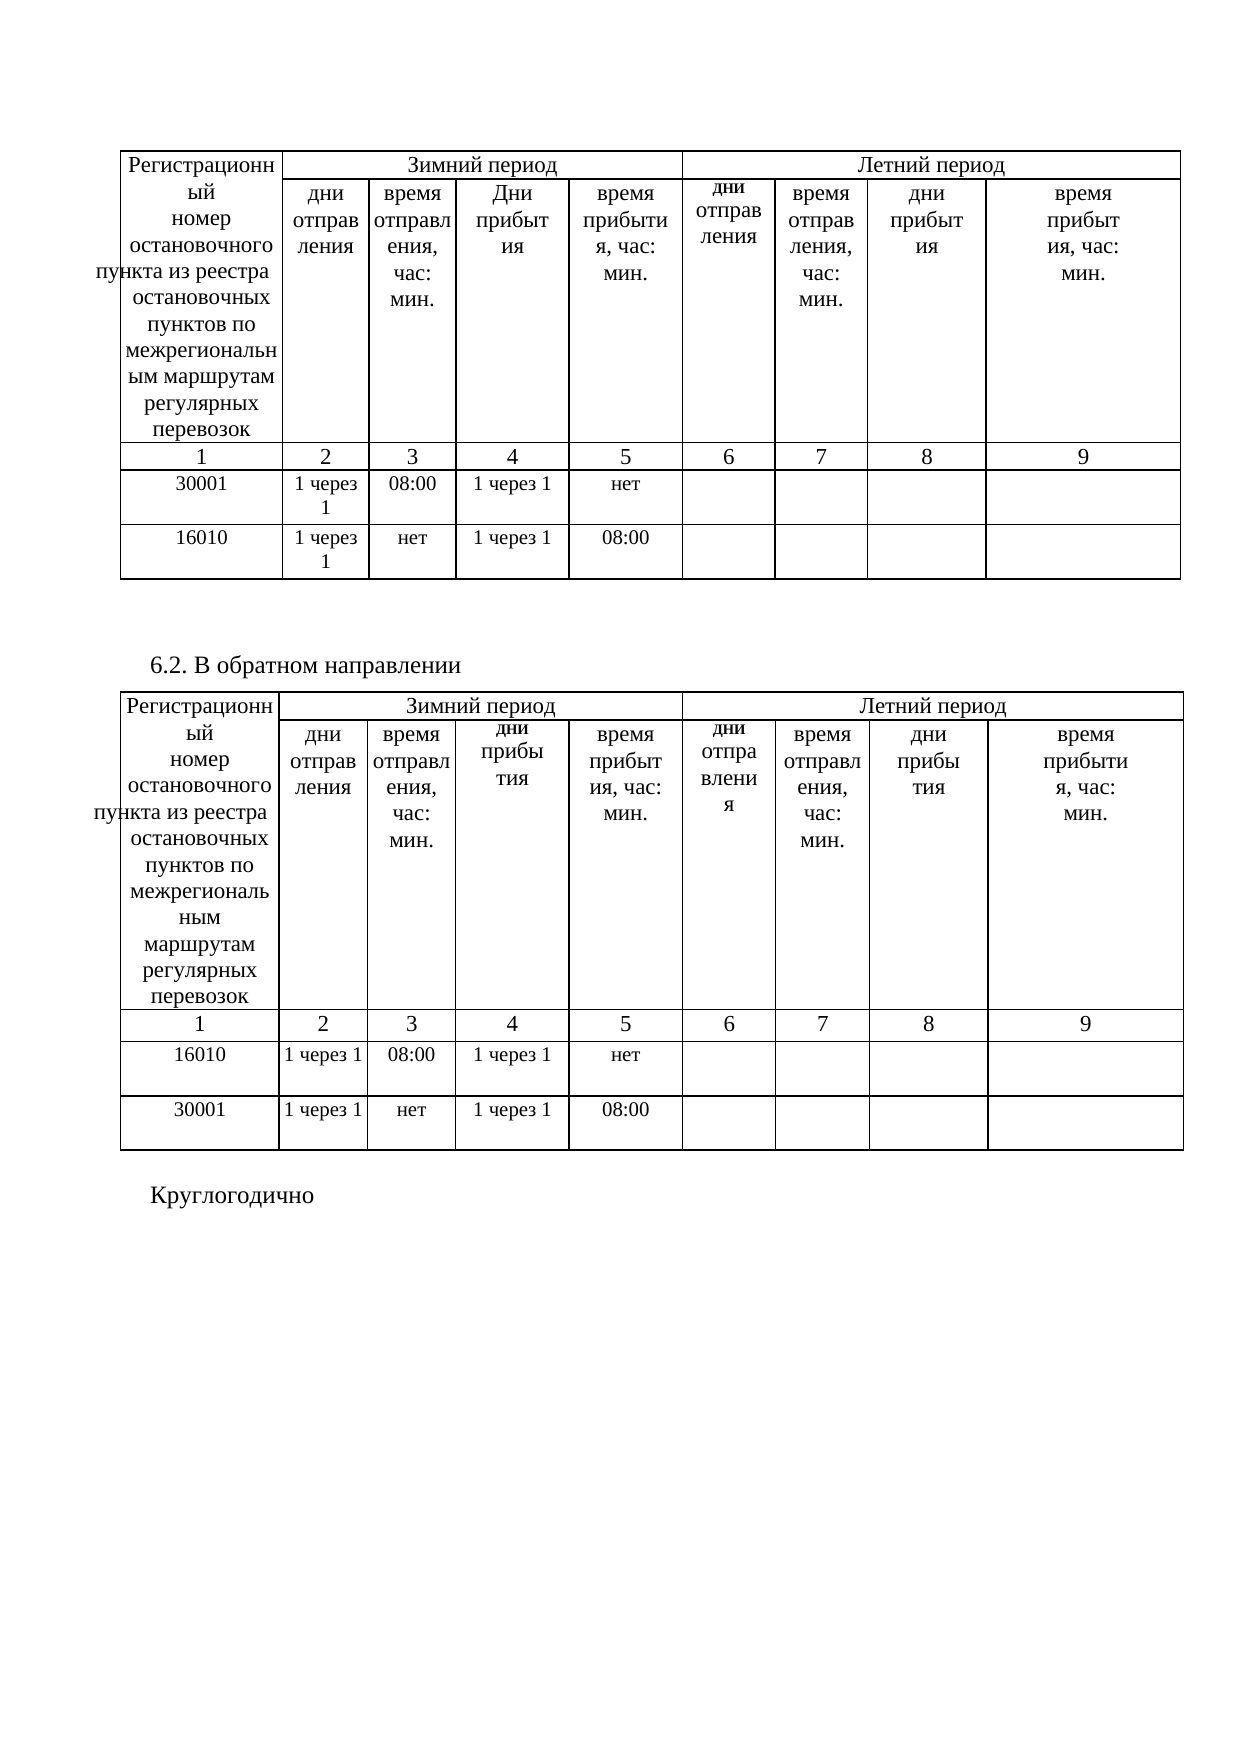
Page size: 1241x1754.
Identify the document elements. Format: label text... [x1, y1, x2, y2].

table_cell 1 [121, 443, 282, 469]
table_cell ДНИ отпра влени я [683, 721, 775, 1009]
table_cell Дни прибыт ия [457, 180, 568, 441]
table_cell 3 [368, 1010, 455, 1041]
table_cell [989, 1097, 1183, 1149]
table_cell 08:00 [368, 1042, 455, 1095]
table_header Летний период [683, 152, 1180, 178]
table_cell 9 [989, 1010, 1183, 1041]
table_cell время отправл ения, час: мин. [370, 180, 455, 441]
table_cell [683, 1042, 775, 1095]
table_cell дни прибы тия [870, 721, 987, 1009]
table_cell 1 через 1 [456, 1042, 568, 1095]
table_cell 30001 [121, 1097, 278, 1149]
table_cell дни отправ ления [280, 721, 367, 1009]
text 6.2. В обратном направлении [150, 650, 1090, 678]
table_cell [683, 525, 774, 578]
table_cell время прибыт ия, час: мин. [987, 180, 1180, 441]
table_cell дни прибыт ия [868, 180, 985, 441]
table_cell 1 через 1 [280, 1097, 367, 1149]
table_cell 1 через 1 [283, 525, 368, 578]
table_cell 1 [121, 1010, 278, 1041]
table_cell 4 [457, 443, 568, 469]
table_cell [683, 1097, 775, 1149]
table_cell [776, 1042, 869, 1095]
table_header Регистрационный номер остановочного пункта из реестра остановочных пунктов по межрегиональным маршрутам регулярных перевозок [121, 693, 278, 1009]
table_cell 3 [370, 443, 455, 469]
table_cell 1 через 1 [456, 1097, 568, 1149]
table_cell 5 [570, 443, 682, 469]
table_cell [989, 1042, 1183, 1095]
table_cell 1 через 1 [283, 471, 368, 524]
table_cell нет [570, 1042, 682, 1095]
table_cell 6 [683, 443, 774, 469]
table_cell время отправл ения, час: мин. [776, 721, 869, 1009]
table_cell [870, 1042, 987, 1095]
table_cell [776, 471, 867, 524]
table_cell время отправл ения, час: мин. [368, 721, 455, 1009]
table_cell дни отправ ления [283, 180, 368, 441]
table_cell 1 через 1 [457, 471, 568, 524]
table_cell [776, 1097, 869, 1149]
table_cell [683, 471, 774, 524]
table_cell 5 [570, 1010, 682, 1041]
table_cell [868, 471, 985, 524]
table_cell ДНИ отправ ления [683, 180, 774, 441]
table_cell ДНИ прибы тия [456, 721, 568, 1009]
table_cell 7 [776, 443, 867, 469]
table_cell 1 через 1 [457, 525, 568, 578]
table_cell 16010 [121, 525, 282, 578]
table_cell 08:00 [570, 525, 682, 578]
table_cell время прибыти я, час: мин. [989, 721, 1183, 1009]
table_cell 08:00 [370, 471, 455, 524]
table_cell 7 [776, 1010, 869, 1041]
text Круглогодично [150, 1180, 1090, 1208]
table_cell 30001 [121, 471, 282, 524]
table_cell время отправ ления, час: мин. [776, 180, 867, 441]
table_cell 16010 [121, 1042, 278, 1095]
table_cell [987, 525, 1180, 578]
table_cell 2 [280, 1010, 367, 1041]
table_header Зимний период [283, 152, 682, 178]
table_cell нет [368, 1097, 455, 1149]
table_cell 2 [283, 443, 368, 469]
table_cell 8 [868, 443, 985, 469]
table_cell время прибыти я, час: мин. [570, 180, 682, 441]
table_cell 08:00 [570, 1097, 682, 1149]
table_cell [870, 1097, 987, 1149]
table_cell время прибыт ия, час: мин. [570, 721, 682, 1009]
table_cell 1 через 1 [280, 1042, 367, 1095]
table_cell 6 [683, 1010, 775, 1041]
table_cell 9 [987, 443, 1180, 469]
table_cell нет [370, 525, 455, 578]
table_cell нет [570, 471, 682, 524]
table_cell [868, 525, 985, 578]
table_cell [987, 471, 1180, 524]
table_header Регистрационный номер остановочного пункта из реестра остановочных пунктов по межрегиональным маршрутам регулярных перевозок [121, 152, 282, 441]
table_cell [776, 525, 867, 578]
table_cell 8 [870, 1010, 987, 1041]
table_header Летний период [683, 693, 1183, 719]
table_header Зимний период [280, 693, 682, 719]
table_cell 4 [456, 1010, 568, 1041]
